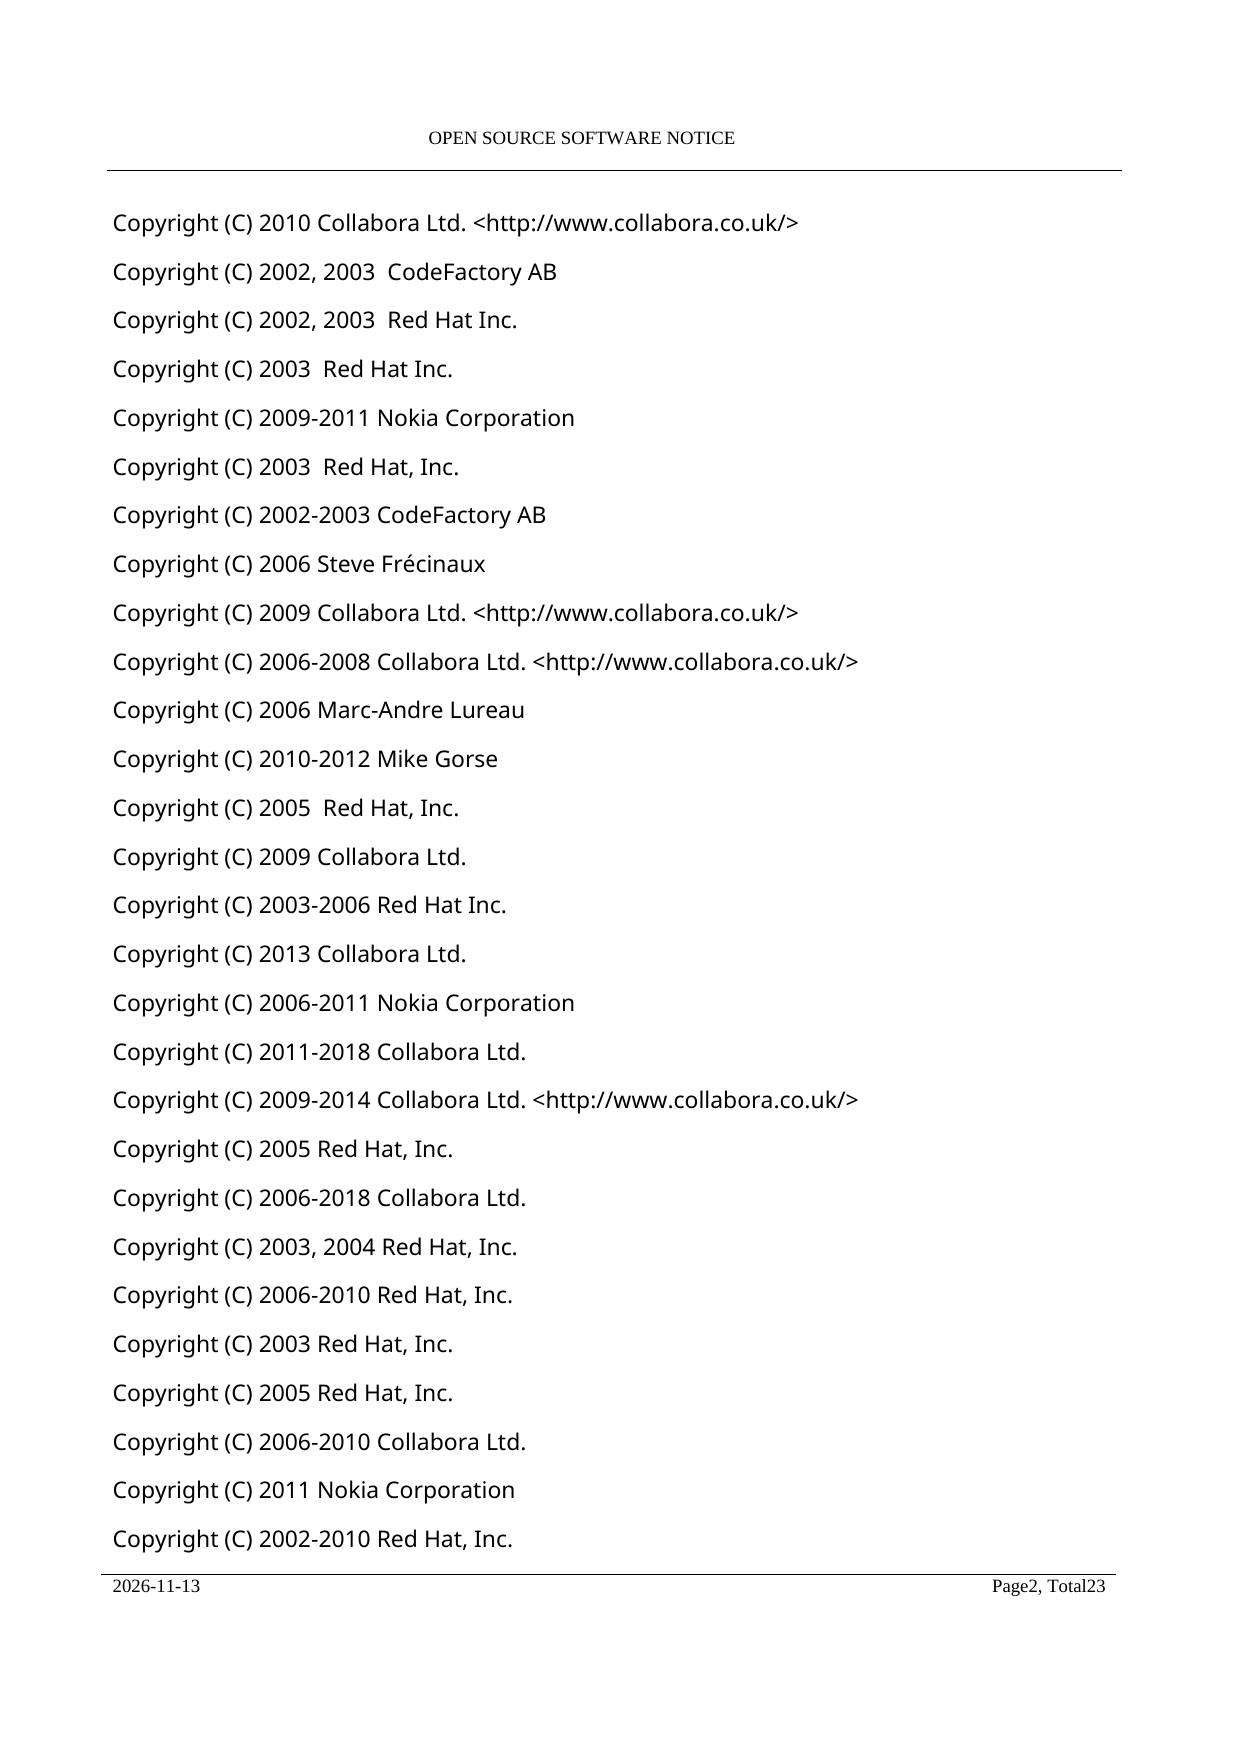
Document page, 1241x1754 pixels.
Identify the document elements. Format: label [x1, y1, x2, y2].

text [112, 206, 1128, 1555]
